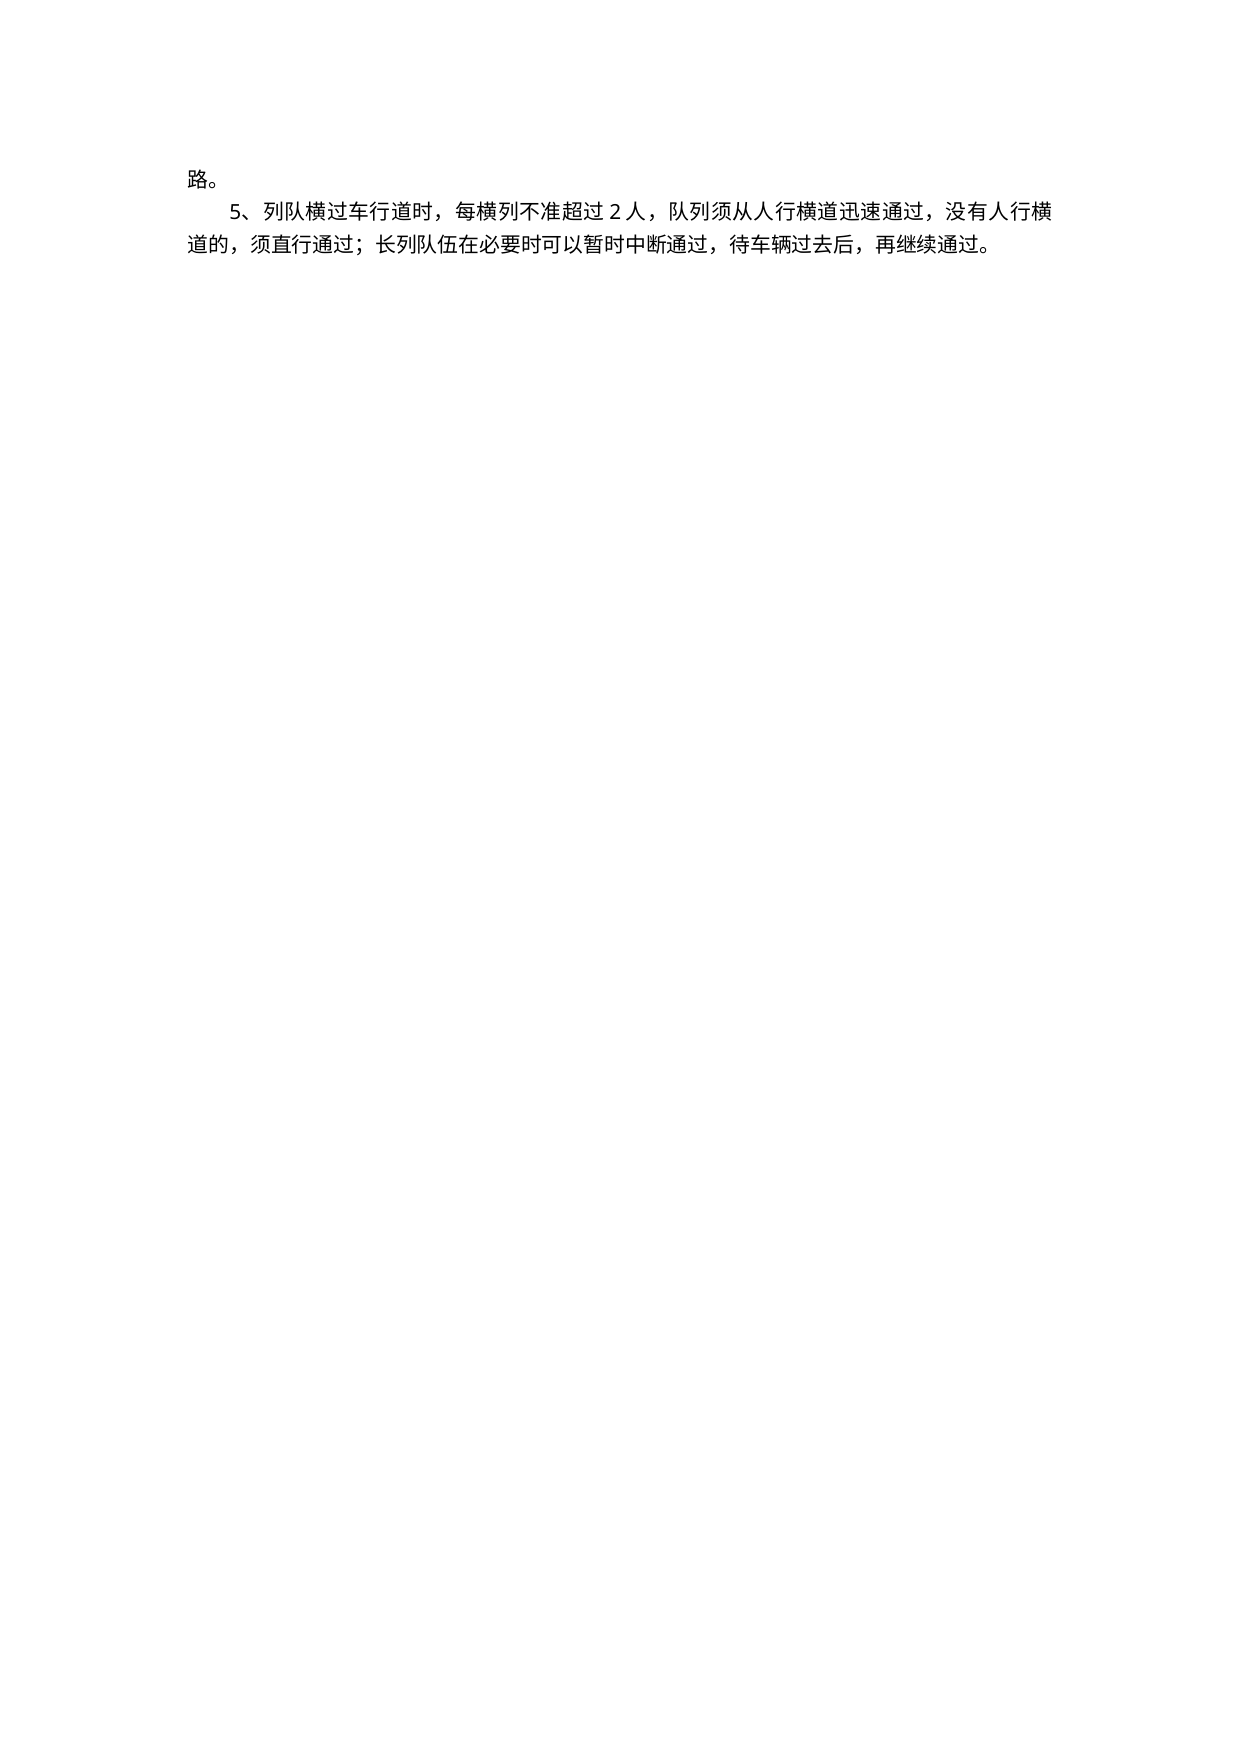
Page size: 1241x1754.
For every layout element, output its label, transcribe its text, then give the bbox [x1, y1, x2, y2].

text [187, 162, 1053, 194]
text 5、列队横过车行道时，每横列不准超过2人，队列须从人行横道迅速通过，没有人行横道的，须直行通过；长列队伍在必要时可以暂时中断通过，待车辆过去后，再继续通过。 [187, 194, 1053, 259]
